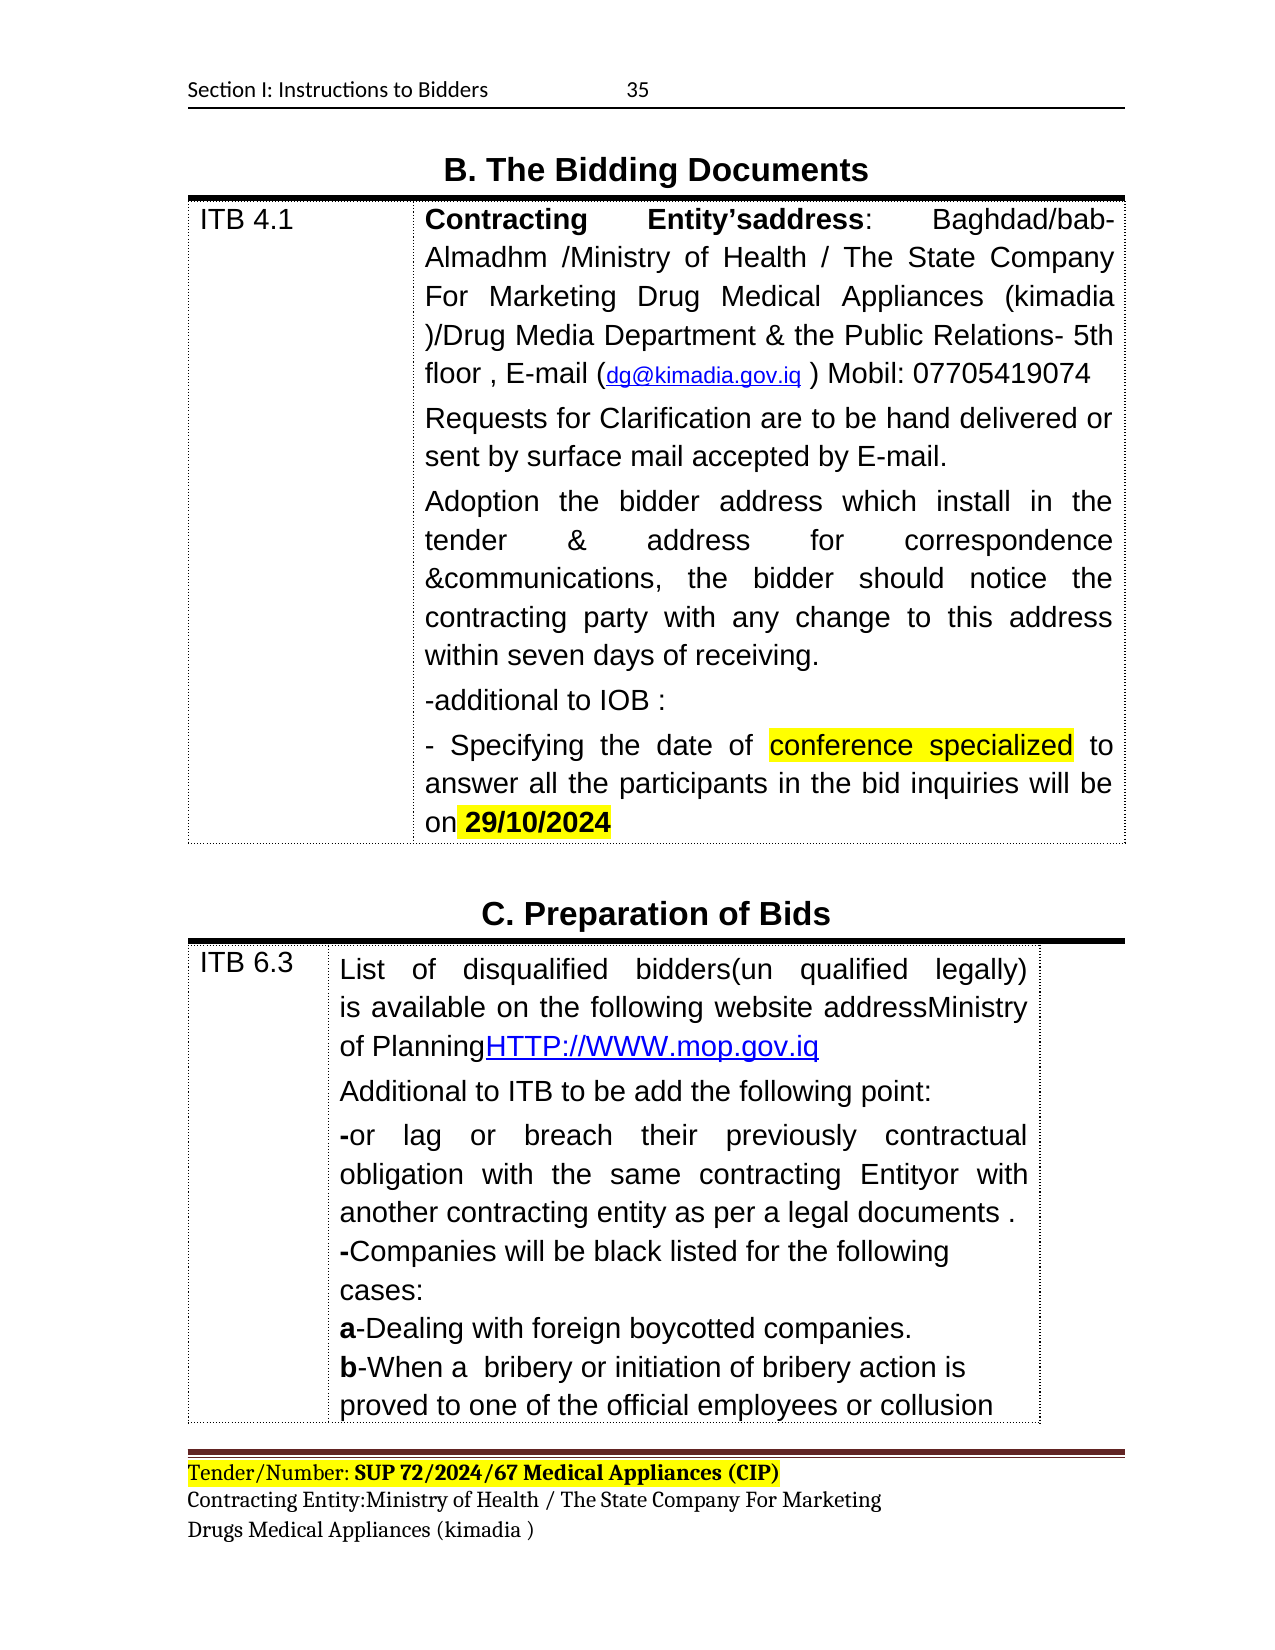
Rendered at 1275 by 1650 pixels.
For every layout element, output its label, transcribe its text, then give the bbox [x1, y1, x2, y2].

text C. Preparation of Bids [187, 893, 1125, 944]
table_header Contracting Entity’saddress: Baghdad/bab-Almadhm /Ministry of Health / The State Company For Marketing Drug Medical Appliances (kimadia )/Drug Media Department & the Public Relations- 5th floor , E-mail (dg@kimadia.gov.iq ) Mobil: 07705419074 Requests for Clarification are to be hand delivered or sent by surface mail accepted by E-mail. Adoption the bidder address which install in the tender & address for correspondence &communications, the bidder should notice the contracting party with any change to this address within seven days of receiving. -additional to IOB : - Specifying the date of conference specialized to answer all the participants in the bid inquiries will be on 29/10/2024 [413, 201, 1125, 842]
table_header ITB 6.3 [188, 945, 328, 1422]
table_header ITB 4.1 [188, 201, 413, 842]
text B. The Bidding Documents [187, 150, 1125, 201]
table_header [328, 945, 1040, 1422]
